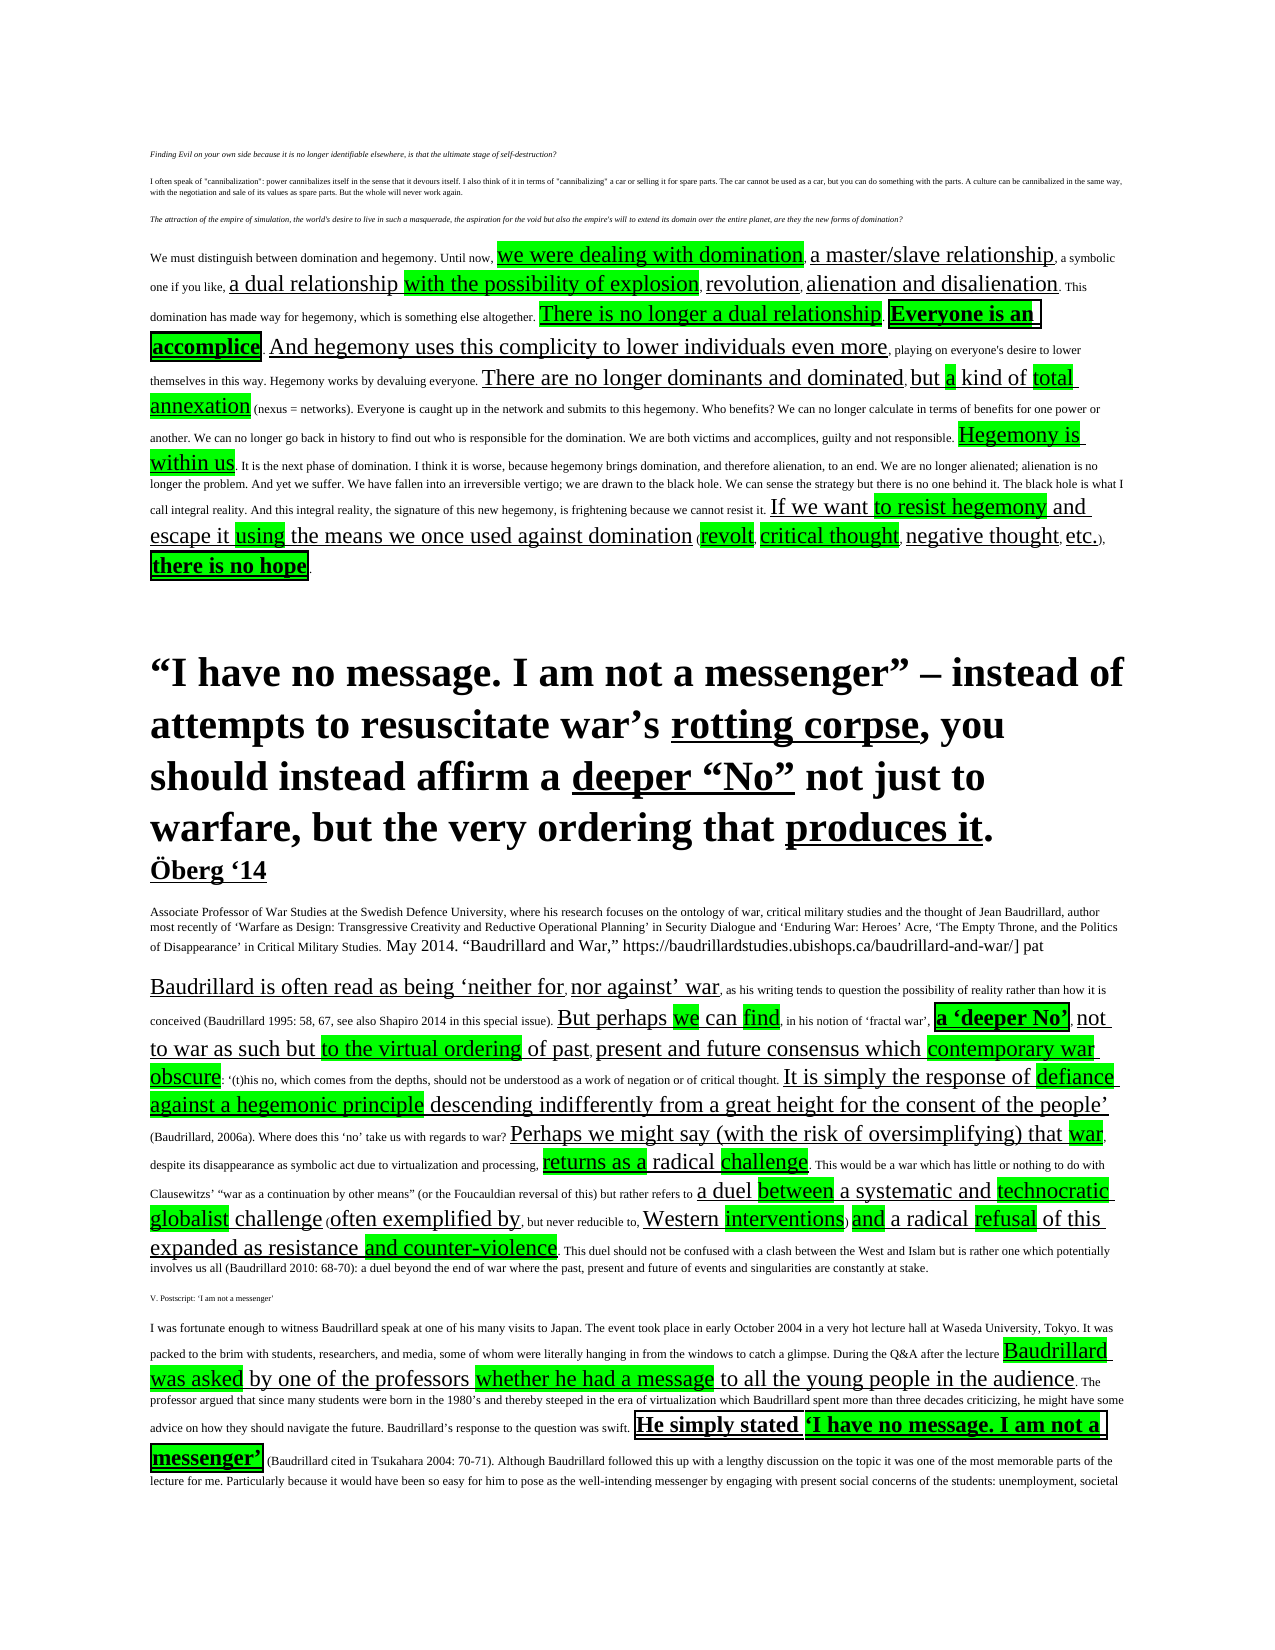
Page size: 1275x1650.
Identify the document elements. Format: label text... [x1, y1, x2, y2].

subtitle “I have no message. I am not a messenger” – instead of attempts to resuscitate war’s rotting corpse, you should instead affirm a deeper “No” not just to warfare, but the very ordering that produces it. [150, 648, 1125, 851]
text Baudrillard is often read as being ‘neither for, nor against’ war, as his writing tends to question the possibility of reality rather than how it is conceived (Baudrillard 1995: 58, 67, see also Shapiro 2014 in this special issue). But perhaps we can find, in his notion of ‘fractal war’, a ‘deeper No’, not to war as such but to the virtual ordering of past, present and future consensus which contemporary war obscure: ‘(t)his no, which comes from the depths, should not be understood as a work of negation or of critical thought. It is simply the response of defiance against a hegemonic principle descending indifferently from a great height for the consent of the people’ (Baudrillard, 2006a). Where does this ‘no’ take us with regards to war? Perhaps we might say (with the risk of oversimplifying) that war, despite its disappearance as symbolic act due to virtualization and processing, returns as a radical challenge. This would be a war which has little or nothing to do with Clausewitzs’ “war as a continuation by other means” (or the Foucauldian reversal of this) but rather refers to a duel between a systematic and technocratic globalist challenge (often exemplified by, but never reducible to, Western interventions) and a radical refusal of this expanded as resistance and counter-violence. This duel should not be confused with a clash between the West and Islam but is rather one which potentially involves us all (Baudrillard 2010: 68-70): a duel beyond the end of war where the past, present and future of events and singularities are constantly at stake. [150, 973, 1125, 1276]
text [150, 1320, 1125, 1488]
text Associate Professor of War Studies at the Swedish Defence University, where his research focuses on the ontology of war, critical military studies and the thought of Jean Baudrillard, author most recently of ‘Warfare as Design: Transgressive Creativity and Reductive Operational Planning’ in Security Dialogue and ‘Enduring War: Heroes’ Acre, ‘The Empty Throne, and the Politics of Disappearance’ in Critical Military Studies. May 2014. “Baudrillard and War,” https://baudrillardstudies.ubishops.ca/baudrillard-and-war/] pat [150, 904, 1125, 955]
text Öberg ‘14 [150, 854, 1125, 886]
text We must distinguish between domination and hegemony. Until now, we were dealing with domination, a master/slave relationship, a symbolic one if you like, a dual relationship with the possibility of explosion, revolution, alienation and disalienation. This domination has made way for hegemony, which is something else altogether. There is no longer a dual relationship. Everyone is an accomplice. And hegemony uses this complicity to lower individuals even more, playing on everyone's desire to lower themselves in this way. Hegemony works by devaluing everyone. There are no longer dominants and dominated, but a kind of total annexation (nexus = networks). Everyone is caught up in the network and submits to this hegemony. Who benefits? We can no longer calculate in terms of benefits for one power or another. We can no longer go back in history to find out who is responsible for the domination. We are both victims and accomplices, guilty and not responsible. Hegemony is within us. It is the next phase of domination. I think it is worse, because hegemony brings domination, and therefore alienation, to an end. We are no longer alienated; alienation is no longer the problem. And yet we suffer. We have fallen into an irreversible vertigo; we are drawn to the black hole. We can sense the strategy but there is no one behind it. The black hole is what I call integral reality. And this integral reality, the signature of this new hegemony, is frightening because we cannot resist it. If we want to resist hegemony and escape it using the means we once used against domination (revolt, critical thought, negative thought, etc.), there is no hope. [150, 241, 1125, 581]
